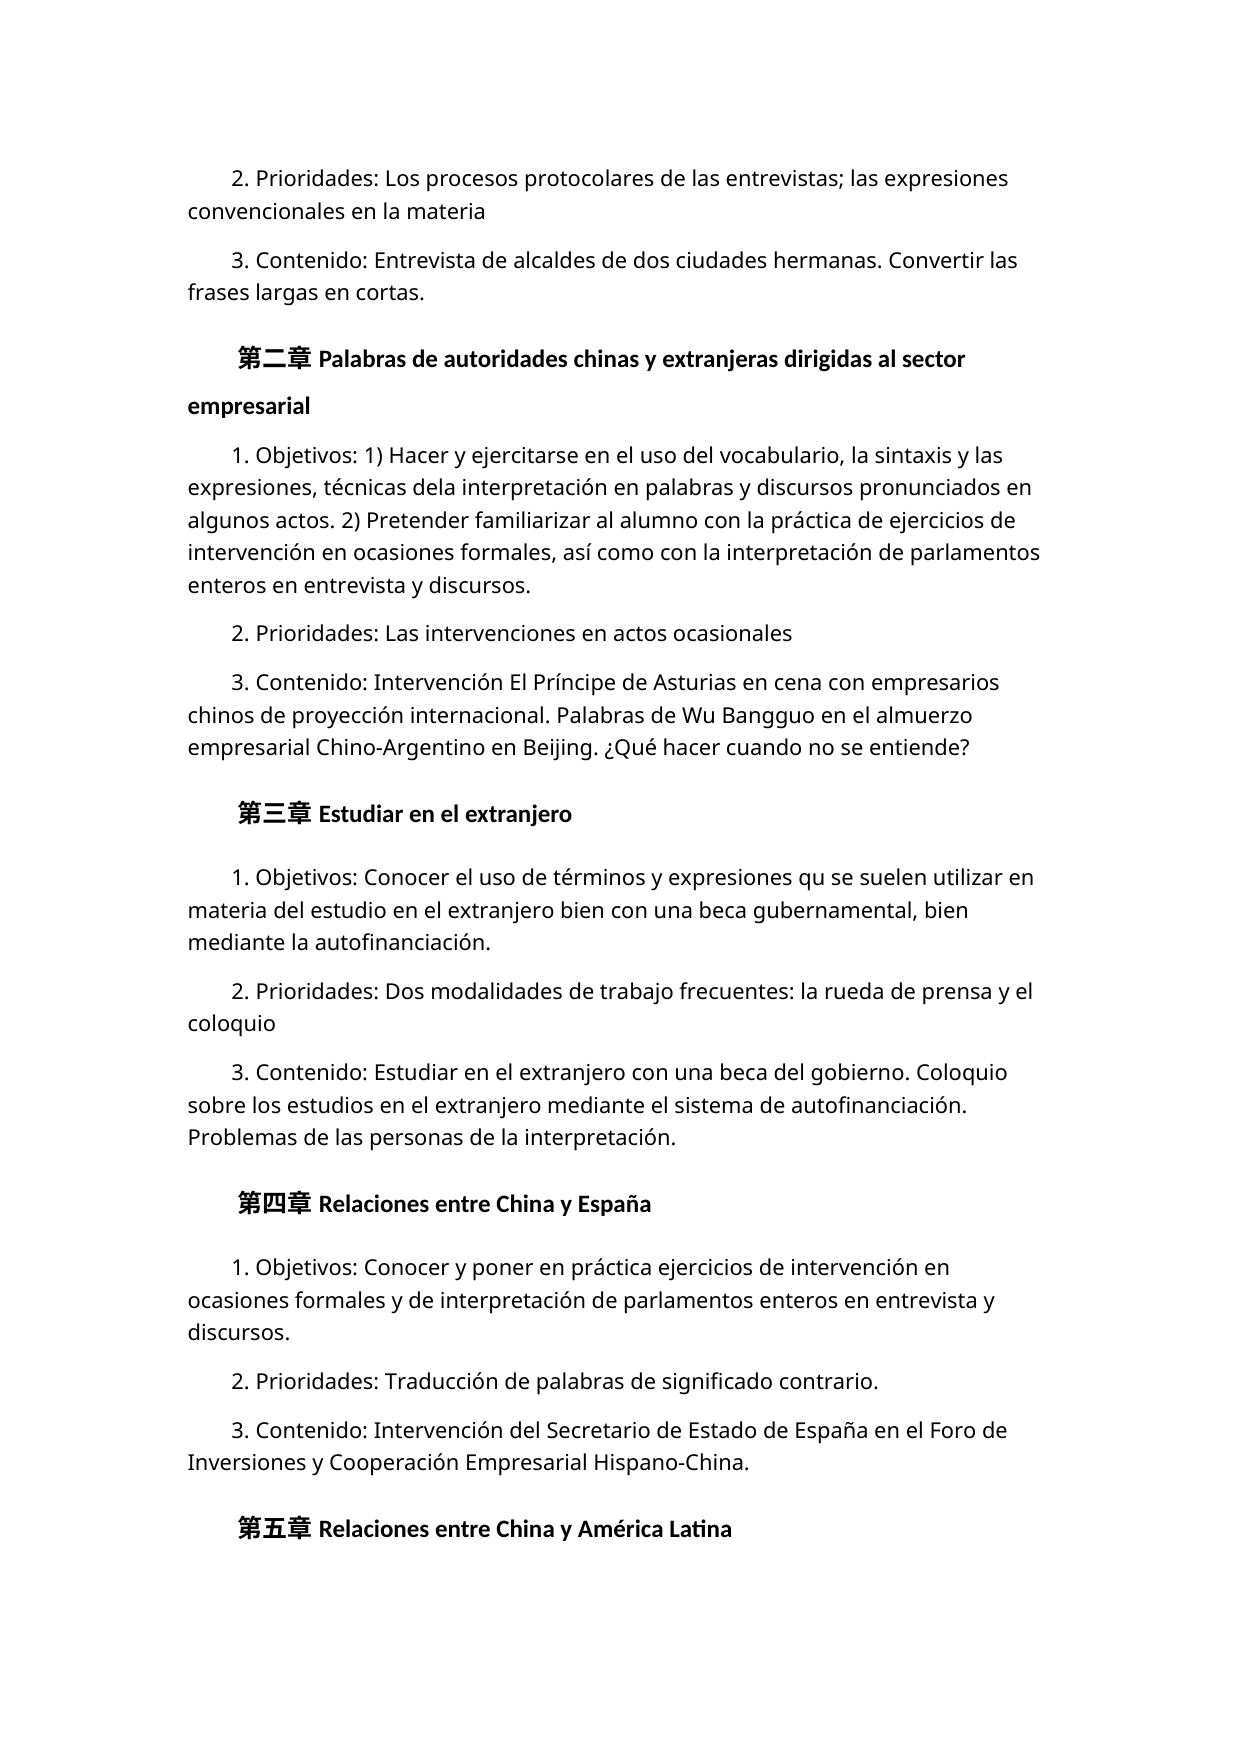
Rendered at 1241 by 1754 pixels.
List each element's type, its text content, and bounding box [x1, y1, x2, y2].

text 第二章 Palabras de autoridades chinas y extranjeras dirigidas al sector empresarial [187, 324, 1053, 422]
text 第三章 Estudiar en el extranjero [187, 779, 1053, 844]
text 3. Contenido: Intervención del Secretario de Estado de España en el Foro de Inversiones y Cooperación Empresarial Hispano-China. [187, 1413, 1053, 1478]
text 1. Objetivos: Conocer el uso de términos y expresiones qu se suelen utilizar en materia del estudio en el extranjero bien con una beca gubernamental, bien mediante la autofinanciación. [187, 861, 1053, 958]
text 2. Prioridades: Traducción de palabras de significado contrario. [187, 1364, 1053, 1397]
text 3. Contenido: Intervención El Príncipe de Asturias en cena con empresarios chinos de proyección internacional. Palabras de Wu Bangguo en el almuerzo empresarial Chino-Argentino en Beijing. ¿Qué hacer cuando no se entiende? [187, 666, 1053, 763]
text 3. Contenido: Estudiar en el extranjero con una beca del gobierno. Coloquio sobre los estudios en el extranjero mediante el sistema de autofinanciación. Problemas de las personas de la interpretación. [187, 1056, 1053, 1153]
text 2. Prioridades: Los procesos protocolares de las entrevistas; las expresiones convencionales en la materia [187, 162, 1053, 227]
text 2. Prioridades: Dos modalidades de trabajo frecuentes: la rueda de prensa y el coloquio [187, 974, 1053, 1039]
text 1. Objetivos: 1) Hacer y ejercitarse en el uso del vocabulario, la sintaxis y las expresiones, técnicas dela interpretación en palabras y discursos pronunciados en algunos actos. 2) Pretender familiarizar al alumno con la práctica de ejercicios de intervención en ocasiones formales, así como con la interpretación de parlamentos enteros en entrevista y discursos. [187, 438, 1053, 601]
text 第五章 Relaciones entre China y América Latina [187, 1494, 1053, 1559]
text 2. Prioridades: Las intervenciones en actos ocasionales [187, 617, 1053, 649]
text 第四章 Relaciones entre China y España [187, 1169, 1053, 1234]
text 3. Contenido: Entrevista de alcaldes de dos ciudades hermanas. Convertir las frases largas en cortas. [187, 243, 1053, 308]
